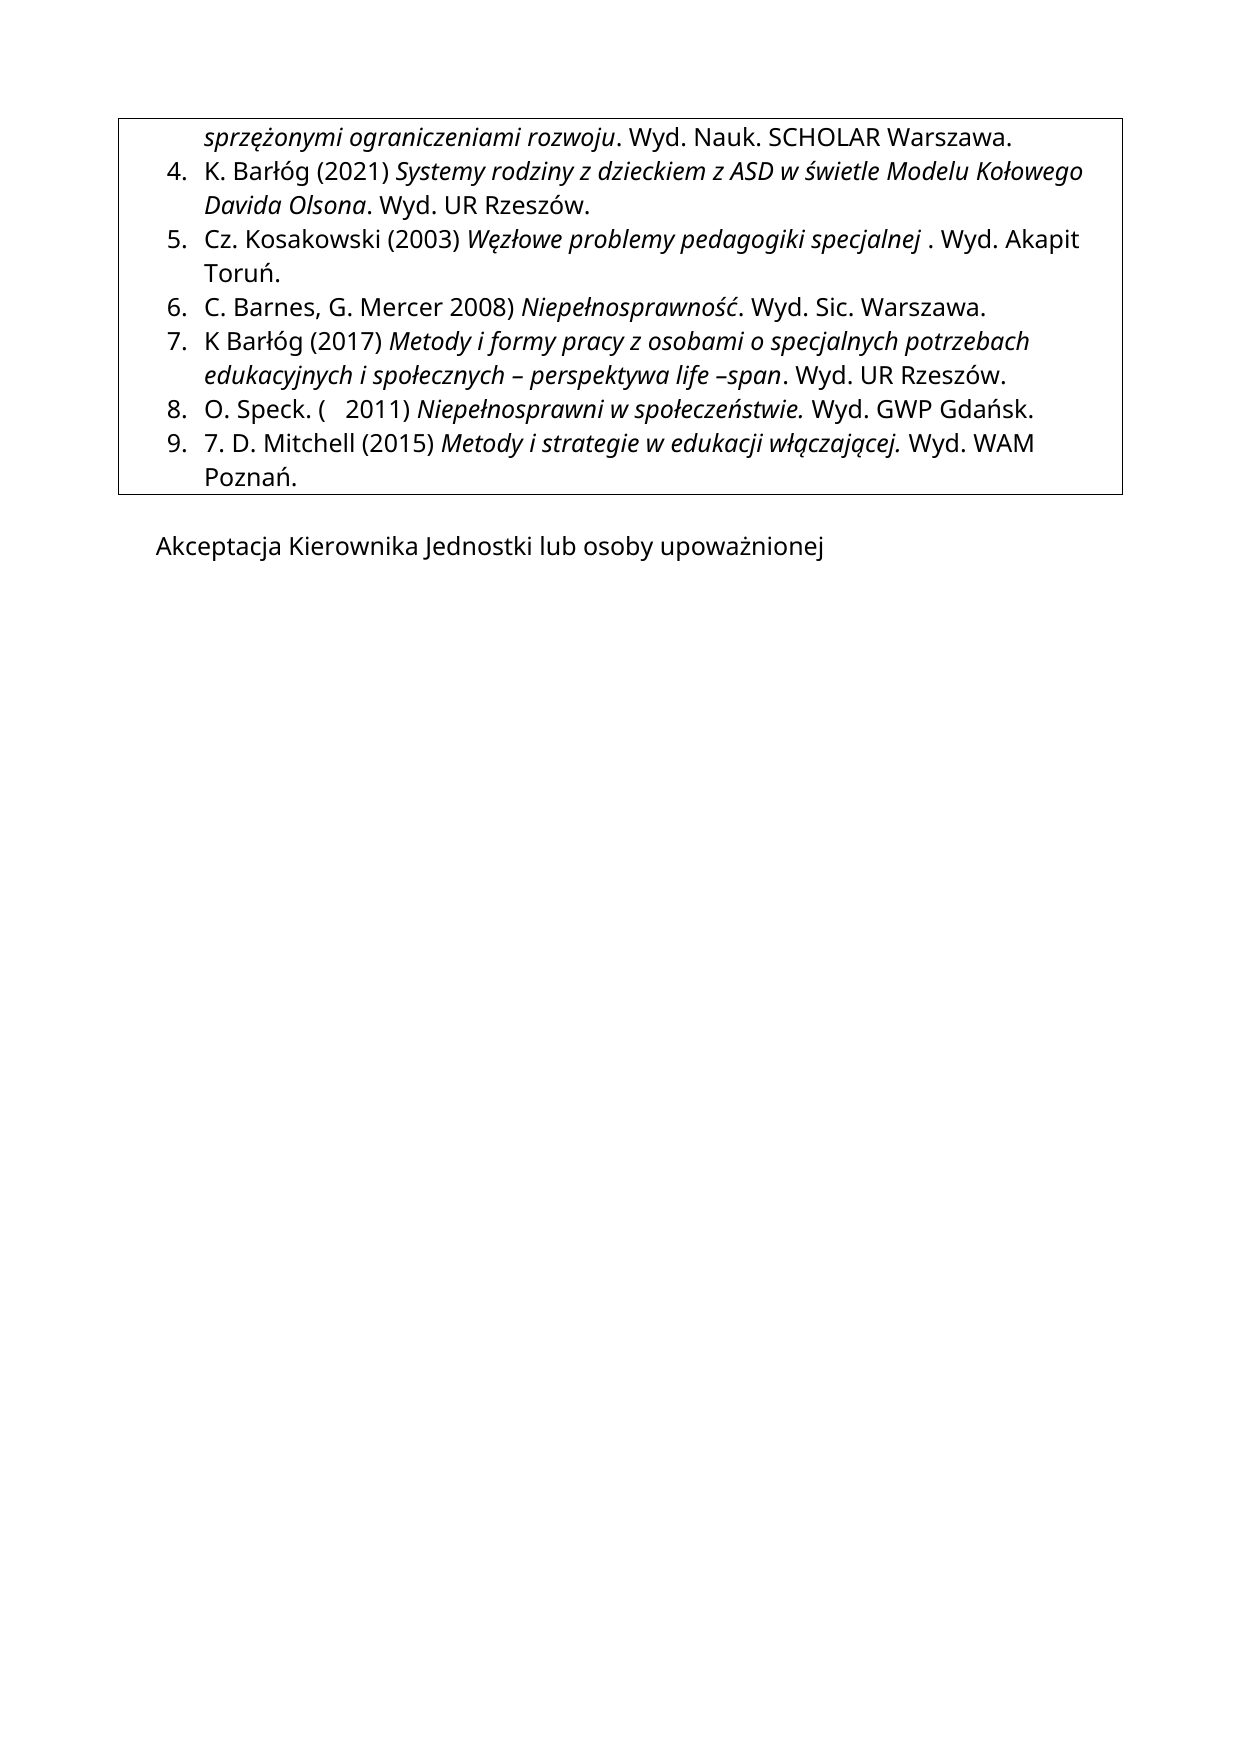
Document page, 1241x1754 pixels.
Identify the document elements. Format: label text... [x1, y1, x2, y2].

text Akceptacja Kierownika Jednostki lub osoby upoważnionej [156, 529, 1122, 563]
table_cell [119, 119, 1122, 494]
